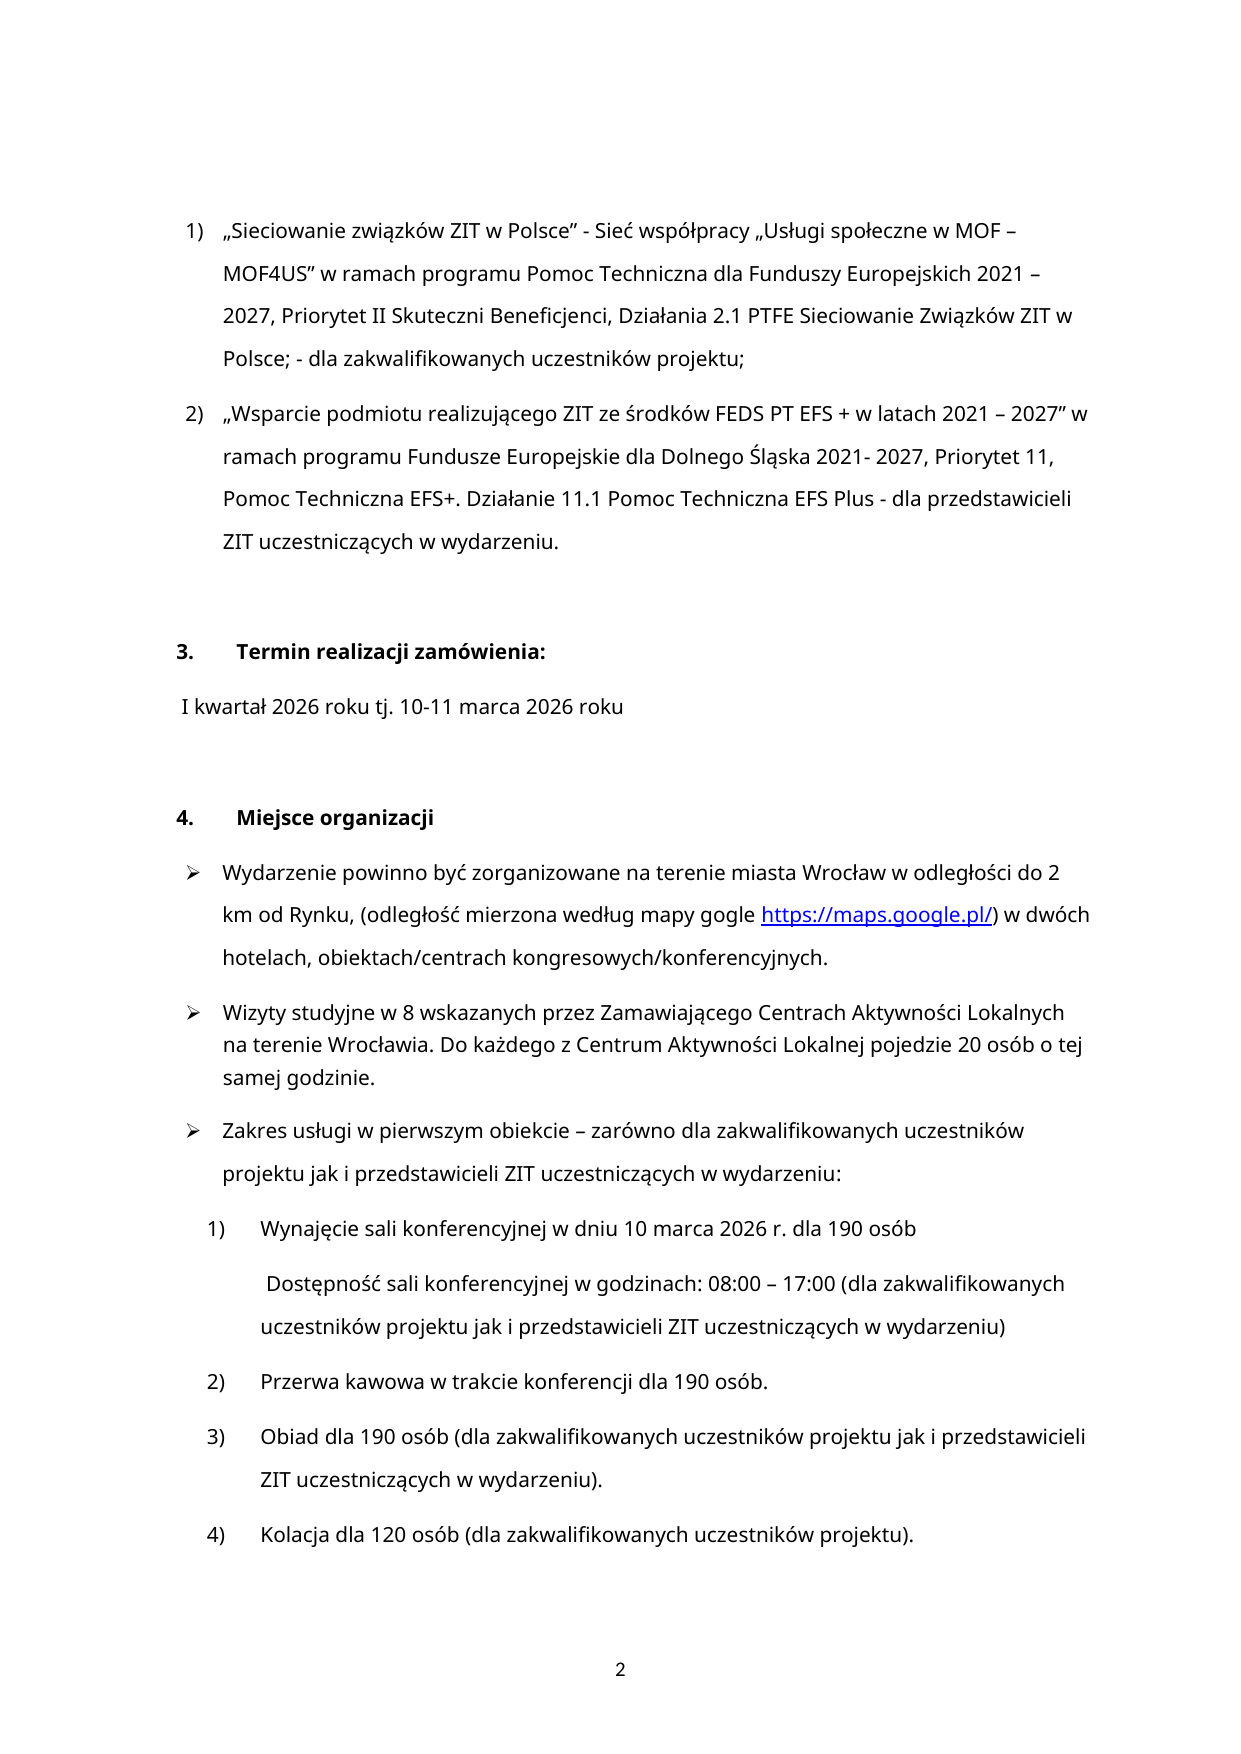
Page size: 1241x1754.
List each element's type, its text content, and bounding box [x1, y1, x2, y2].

list „Wsparcie podmiotu realizującego ZIT ze środków FEDS PT EFS + w latach 2021 – 2027” w ramach programu Fundusze Europejskie dla Dolnego Śląska 2021- 2027, Priorytet 11, Pomoc Techniczna EFS+. Działanie 11.1 Pomoc Techniczna EFS Plus - dla przedstawicieli ZIT uczestniczących w wydarzeniu. [185, 399, 1093, 556]
list Termin realizacji zamówienia: [176, 637, 1093, 666]
list „Sieciowanie związków ZIT w Polsce” - Sieć współpracy „Usługi społeczne w MOF – MOF4US” w ramach programu Pomoc Techniczna dla Funduszy Europejskich 2021 – 2027, Priorytet II Skuteczni Beneficjenci, Działania 2.1 PTFE Sieciowanie Związków ZIT w Polsce; - dla zakwalifikowanych uczestników projektu; [185, 216, 1093, 373]
list Wydarzenie powinno być zorganizowane na terenie miasta Wrocław w odległości do 2 km od Rynku, (odległość mierzona według mapy gogle https://maps.google.pl/) w dwóch hotelach, obiektach/centrach kongresowych/konferencyjnych. [185, 858, 1093, 971]
text Dostępność sali konferencyjnej w godzinach: 08:00 – 17:00 (dla zakwalifikowanych uczestników projektu jak i przedstawicieli ZIT uczestniczących w wydarzeniu) [260, 1269, 1093, 1341]
list Wizyty studyjne w 8 wskazanych przez Zamawiającego Centrach Aktywności Lokalnych na terenie Wrocławia. Do każdego z Centrum Aktywności Lokalnej pojedzie 20 osób o tej samej godzinie. [185, 998, 1093, 1092]
list Zakres usługi w pierwszym obiekcie – zarówno dla zakwalifikowanych uczestników projektu jak i przedstawicieli ZIT uczestniczących w wydarzeniu: [185, 1117, 1093, 1188]
text I kwartał 2026 roku tj. 10-11 marca 2026 roku [176, 692, 1093, 721]
list Wynajęcie sali konferencyjnej w dniu 10 marca 2026 r. dla 190 osób [207, 1214, 1093, 1243]
list Przerwa kawowa w trakcie konferencji dla 190 osób. [207, 1367, 1093, 1396]
list Kolacja dla 120 osób (dla zakwalifikowanych uczestników projektu). [207, 1520, 1093, 1548]
list Miejsce organizacji [176, 803, 1093, 831]
list Obiad dla 190 osób (dla zakwalifikowanych uczestników projektu jak i przedstawicieli ZIT uczestniczących w wydarzeniu). [207, 1422, 1093, 1493]
